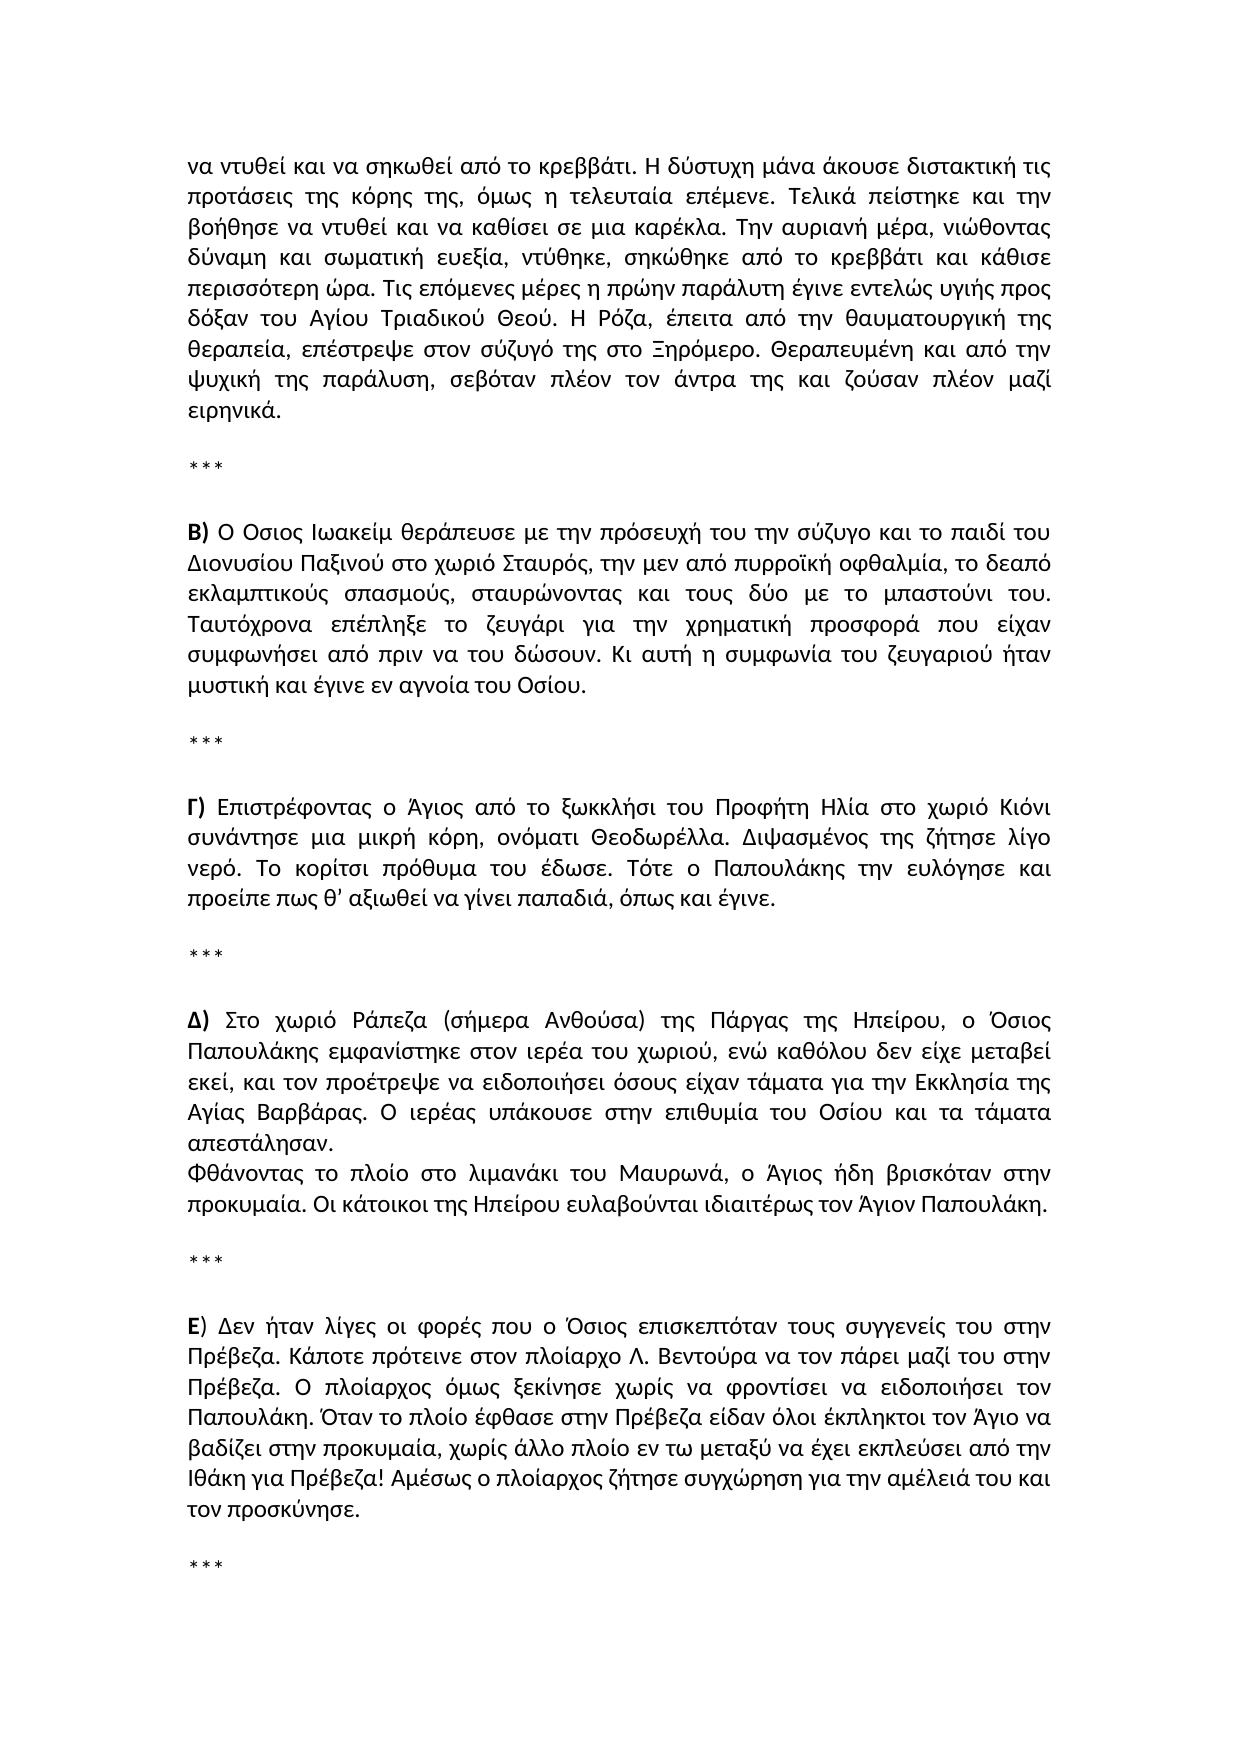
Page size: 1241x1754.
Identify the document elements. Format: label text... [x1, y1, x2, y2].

text Δ) Στο χωριό Ράπεζα (σήμερα Ανθούσα) της Πάργας της Ηπείρου, ο Όσιος Παπουλάκης εμφανίστηκε στον ιερέα του χωριού, ενώ καθόλου δεν είχε μεταβεί εκεί, και τον προέτρεψε να ειδοποιήσει όσους είχαν τάματα για την Εκκλησία της Αγίας Βαρβάρας. Ο ιερέας υπάκουσε στην επιθυμία του Οσίου και τα τάματα απεστάλησαν. [187, 1004, 1053, 1157]
text Β) Ο Όσιος Ιωακείμ θεράπευσε με την πρόσευχή του την σύζυγο και το παιδί του Διονυσίου Παξινού στο χωριό Σταυρός, την μεν από πυρροϊκή οφθαλμία, το δεαπό εκλαμπτικούς σπασμούς, σταυρώνοντας και τους δύο με το μπαστούνι του. Ταυτόχρονα επέπληξε το ζευγάρι για την χρηματική προσφορά που είχαν συμφωνήσει από πριν να του δώσουν. Κι αυτή η συμφωνία του ζευγαριού ήταν μυστική και έγινε εν αγνοία του Οσίου. [187, 516, 1053, 699]
text *** [187, 943, 1053, 974]
text *** [187, 730, 1053, 760]
text *** [187, 1249, 1053, 1279]
text Φθάνοντας το πλοίο στο λιμανάκι του Μαυρωνά, ο Άγιος ήδη βρισκόταν στην προκυμαία. Οι κάτοικοι της Ηπείρου ευλαβούνται ιδιαιτέρως τον Άγιον Παπουλάκη. [187, 1157, 1053, 1218]
text *** [187, 1554, 1053, 1584]
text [187, 150, 1053, 425]
text *** [187, 455, 1053, 486]
text Γ) Επιστρέφοντας ο Άγιος από το ξωκκλήσι του Προφήτη Ηλία στο χωριό Κιόνι συνάντησε μια μικρή κόρη, ονόματι Θεοδωρέλλα. Διψασμένος της ζήτησε λίγο νερό. Το κορίτσι πρόθυμα του έδωσε. Τότε ο Παπουλάκης την ευλόγησε και προείπε πως θ’ αξιωθεί να γίνει παπαδιά, όπως και έγινε. [187, 791, 1053, 913]
text Ε) Δεν ήταν λίγες οι φορές που ο Όσιος επισκεπτόταν τους συγγενείς του στην Πρέβεζα. Κάποτε πρότεινε στον πλοίαρχο Λ. Βεντούρα να τον πάρει μαζί του στην Πρέβεζα. Ο πλοίαρχος όμως ξεκίνησε χωρίς να φροντίσει να ειδοποιήσει τον Παπουλάκη. Όταν το πλοίο έφθασε στην Πρέβεζα είδαν όλοι έκπληκτοι τον Άγιο να βαδίζει στην προκυμαία, χωρίς άλλο πλοίο εν τω μεταξύ να έχει εκπλεύσει από την Ιθάκη για Πρέβεζα! Αμέσως ο πλοίαρχος ζήτησε συγχώρηση για την αμέλειά του και τον προσκύνησε. [187, 1310, 1053, 1523]
